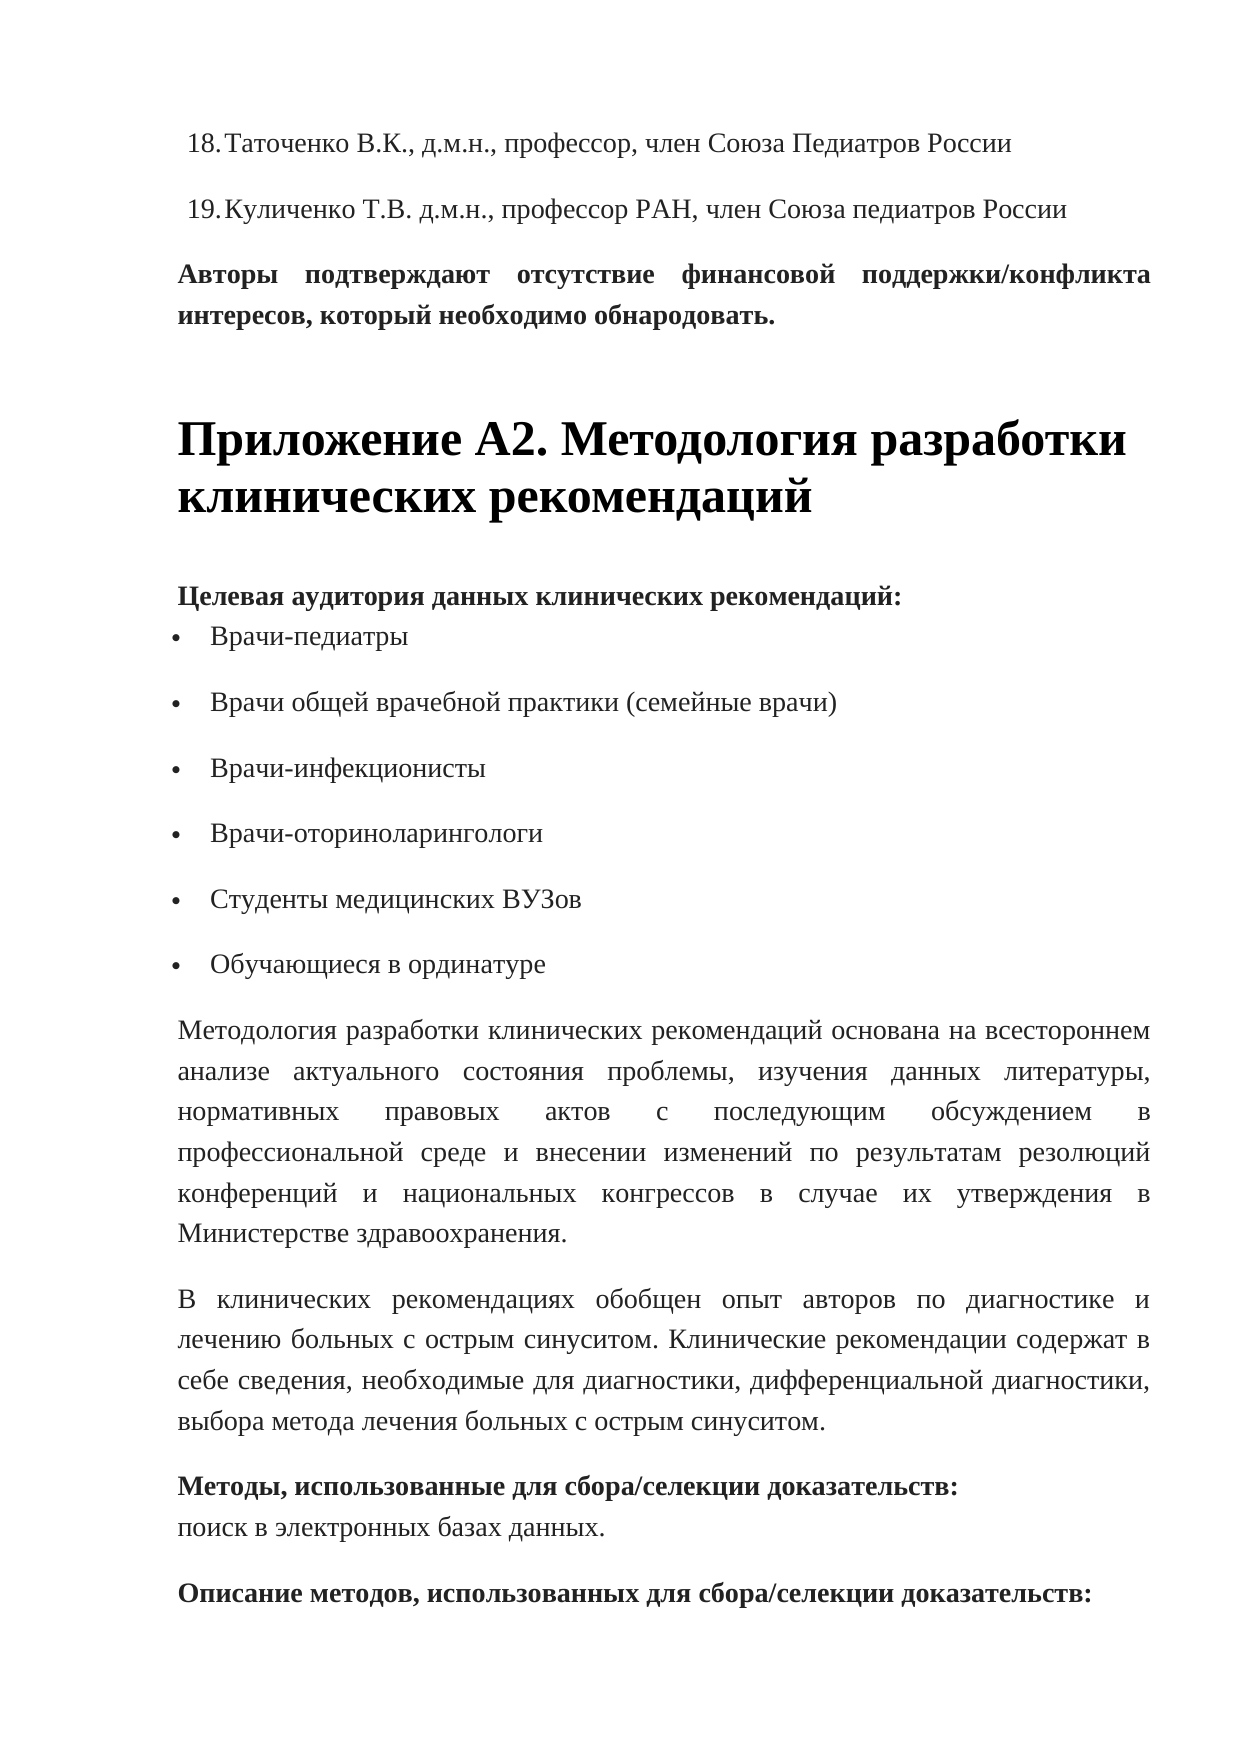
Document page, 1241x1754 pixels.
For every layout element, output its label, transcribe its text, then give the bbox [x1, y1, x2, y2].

list Врачи-инфекционисты [172, 742, 1152, 783]
text В клинических рекомендациях обобщен опыт авторов по диагностике и лечению больных с острым синуситом. Клинические рекомендации содержат в себе сведения, необходимые для диагностики, дифференциальной диагностики, выбора метода лечения больных с острым синуситом. [177, 1274, 1152, 1436]
text Методы, использованные для сбора/селекции доказательств: [177, 1461, 1152, 1502]
list Врачи-оториноларингологи [172, 808, 1152, 849]
list Таточенко В.К., д.м.н., профессор, член Союза Педиатров России [187, 118, 1152, 159]
text Методология разработки клинических рекомендаций основана на всестороннем анализе актуального состояния проблемы, изучения данных литературы, нормативных правовых актов с последующим обсуждением в профессиональной среде и внесении изменений по результатам резолюций конференций и национальных конгрессов в случае их утверждения в Министерстве здравоохранения. [177, 1005, 1152, 1249]
list Студенты медицинских ВУЗов [172, 874, 1152, 914]
text Приложение А2. Методология разработки клинических рекомендаций [177, 409, 1152, 524]
text Описание методов, использованных для сбора/селекции доказательств: [177, 1567, 1152, 1608]
text Авторы подтверждают отсутствие финансовой поддержки/конфликта интересов, который необходимо обнародовать. [177, 249, 1152, 331]
text поиск в электронных базах данных. [177, 1502, 1152, 1542]
text Целевая аудитория данных клинических рекомендаций: [177, 571, 1152, 611]
list Врачи общей врачебной практики (семейные врачи) [172, 677, 1152, 717]
list Обучающиеся в ординатуре [172, 939, 1152, 980]
list Куличенко Т.В. д.м.н., профессор РАН, член Союза педиатров России [187, 184, 1152, 224]
list Врачи-педиатры [172, 611, 1152, 652]
